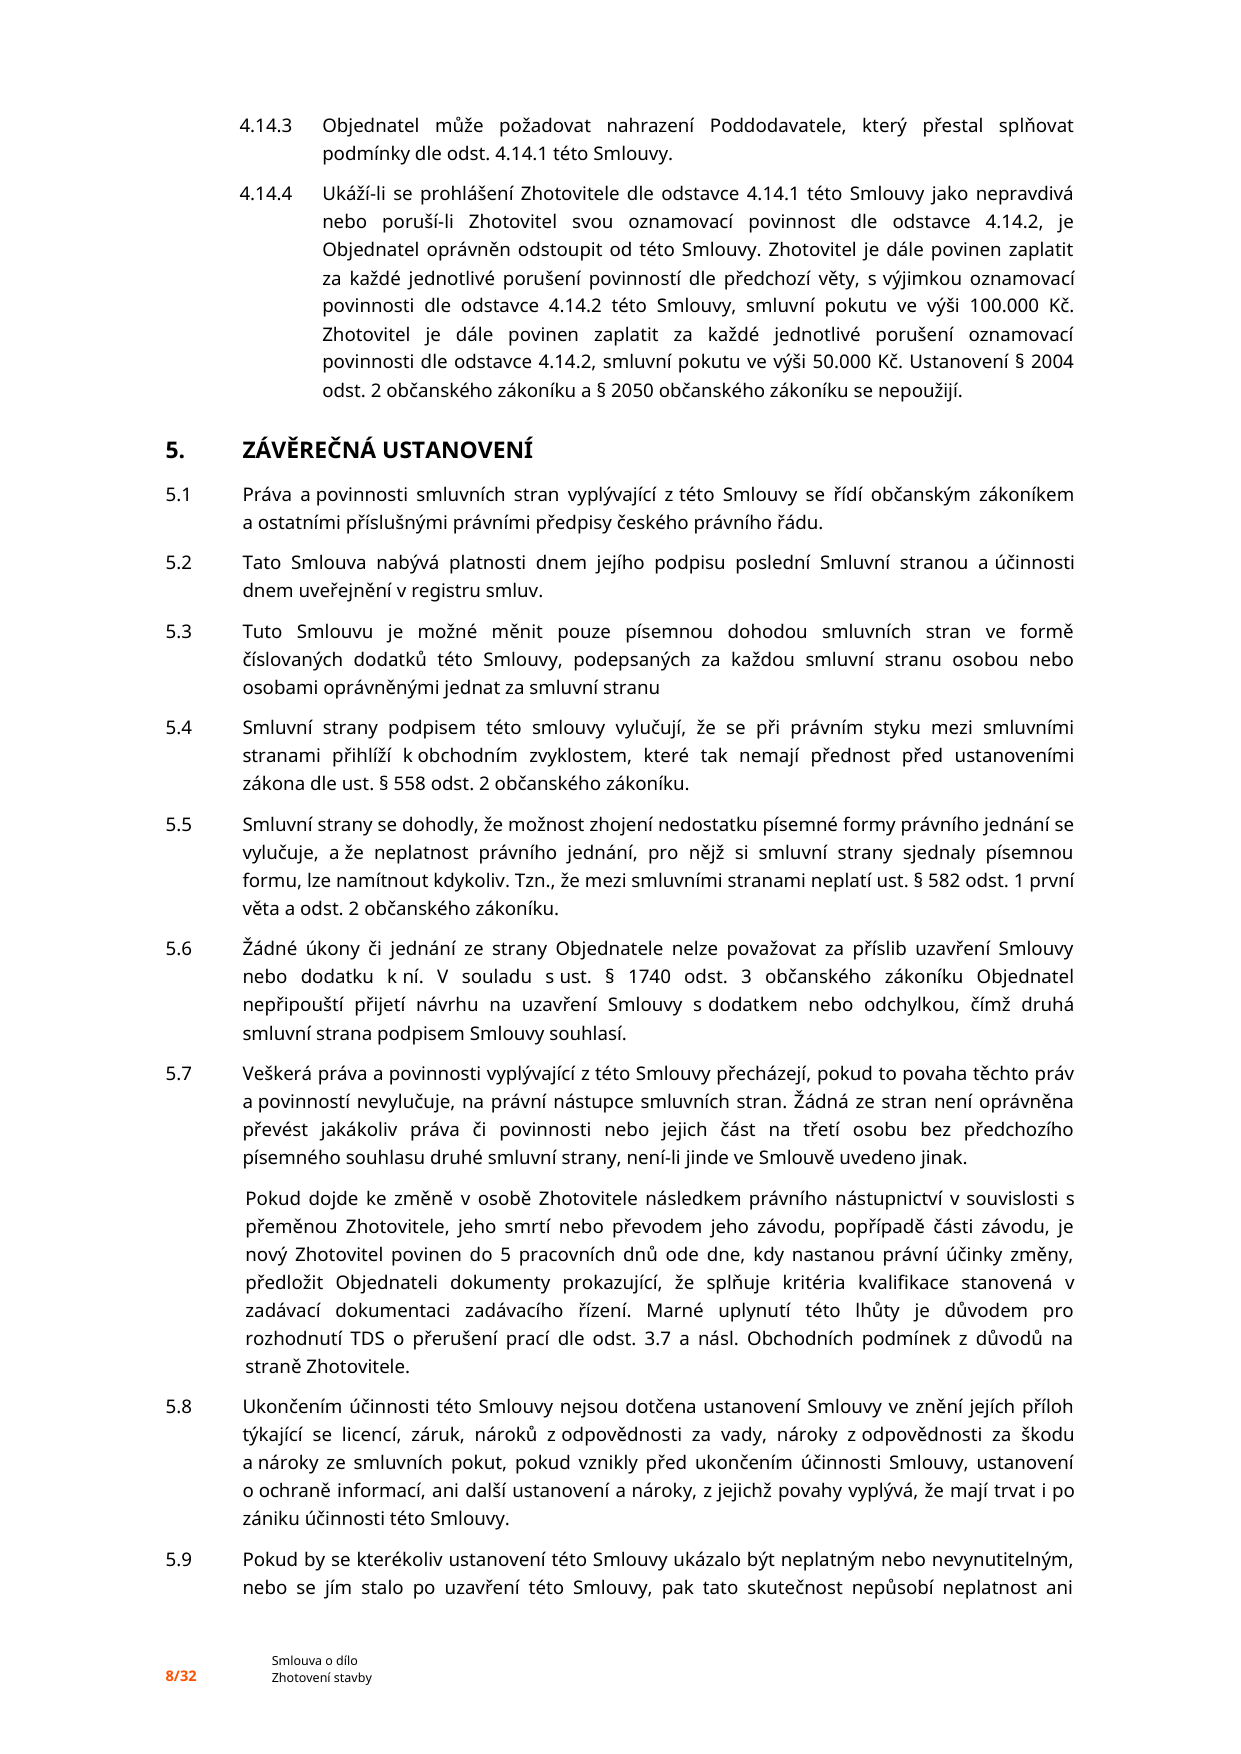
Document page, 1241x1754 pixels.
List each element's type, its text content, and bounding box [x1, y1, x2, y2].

text Smluvní strany podpisem této smlouvy vylučují, že se při právním styku mezi smluvními stranami přihlíží k obchodním zvyklostem, které tak nemají přednost před ustanoveními zákona dle ust. § 558 odst. 2 občanského zákoníku. [165, 714, 1075, 796]
text Práva a povinnosti smluvních stran vyplývající z této Smlouvy se řídí občanským zákoníkem a ostatními příslušnými právními předpisy českého právního řádu. [165, 481, 1075, 534]
text Žádné úkony či jednání ze strany Objednatele nelze považovat za příslib uzavření Smlouvy nebo dodatku k ní. V souladu s ust. § 1740 odst. 3 občanského zákoníku Objednatel nepřipouští přijetí návrhu na uzavření Smlouvy s dodatkem nebo odchylkou, čímž druhá smluvní strana podpisem Smlouvy souhlasí. [165, 936, 1075, 1045]
text Tato Smlouva nabývá platnosti dnem jejího podpisu poslední Smluvní stranou a účinnosti dnem uveřejnění v registru smluv. [165, 549, 1075, 603]
text Smluvní strany se dohodly, že možnost zhojení nedostatku písemné formy právního jednání se vylučuje, a že neplatnost právního jednání, pro nějž si smluvní strany sjednaly písemnou formu, lze namítnout kdykoliv. Tzn., že mezi smluvními stranami neplatí ust. § 582 odst. 1 první věta a odst. 2 občanského zákoníku. [165, 811, 1075, 921]
list Objednatel může požadovat nahrazení Poddodavatele, který přestal splňovat podmínky dle odst. 4.14.1 této Smlouvy. [239, 112, 1075, 166]
list Ukáží-li se prohlášení Zhotovitele dle odstavce 4.14.1 této Smlouvy jako nepravdivá nebo poruší-li Zhotovitel svou oznamovací povinnost dle odstavce 4.14.2, je Objednatel oprávněn odstoupit od této Smlouvy. Zhotovitel je dále povinen zaplatit za každé jednotlivé porušení povinností dle předchozí věty, s výjimkou oznamovací povinnosti dle odstavce 4.14.2 této Smlouvy, smluvní pokutu ve výši 100.000 Kč. Zhotovitel je dále povinen zaplatit za každé jednotlivé porušení oznamovací povinnosti dle odstavce 4.14.2, smluvní pokutu ve výši 50.000 Kč. Ustanovení § 2004 odst. 2 občanského zákoníku a § 2050 občanského zákoníku se nepoužijí. [239, 181, 1075, 402]
text Veškerá práva a povinnosti vyplývající z této Smlouvy přecházejí, pokud to povaha těchto práv a povinností nevylučuje, na právní nástupce smluvních stran. Žádná ze stran není oprávněna převést jakákoliv práva či povinnosti nebo jejich část na třetí osobu bez předchozího písemného souhlasu druhé smluvní strany, není-li jinde ve Smlouvě uvedeno jinak. [165, 1060, 1075, 1170]
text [165, 1546, 1075, 1600]
text Ukončením účinnosti této Smlouvy nejsou dotčena ustanovení Smlouvy ve znění jejích příloh týkající se licencí, záruk, nároků z odpovědnosti za vady, nároky z odpovědnosti za škodu a nároky ze smluvních pokut, pokud vznikly před ukončením účinnosti Smlouvy, ustanovení o ochraně informací, ani další ustanovení a nároky, z jejichž povahy vyplývá, že mají trvat i po zániku účinnosti této Smlouvy. [165, 1393, 1075, 1531]
list Pokud dojde ke změně v osobě Zhotovitele následkem právního nástupnictví v souvislosti s přeměnou Zhotovitele, jeho smrtí nebo převodem jeho závodu, popřípadě části závodu, je nový Zhotovitel povinen do 5 pracovních dnů ode dne, kdy nastanou právní účinky změny, předložit Objednateli dokumenty prokazující, že splňuje kritéria kvalifikace stanovená v zadávací dokumentaci zadávacího řízení. Marné uplynutí této lhůty je důvodem pro rozhodnutí TDS o přerušení prací dle odst. 3.7 a násl. Obchodních podmínek z důvodů na straně Zhotovitele. [245, 1185, 1075, 1378]
text Tuto Smlouvu je možné měnit pouze písemnou dohodou smluvních stran ve formě číslovaných dodatků této Smlouvy, podepsaných za každou smluvní stranu osobou nebo osobami oprávněnými jednat za smluvní stranu [165, 618, 1075, 699]
list ZÁVĚREČNÁ USTANOVENÍ [165, 434, 1075, 465]
